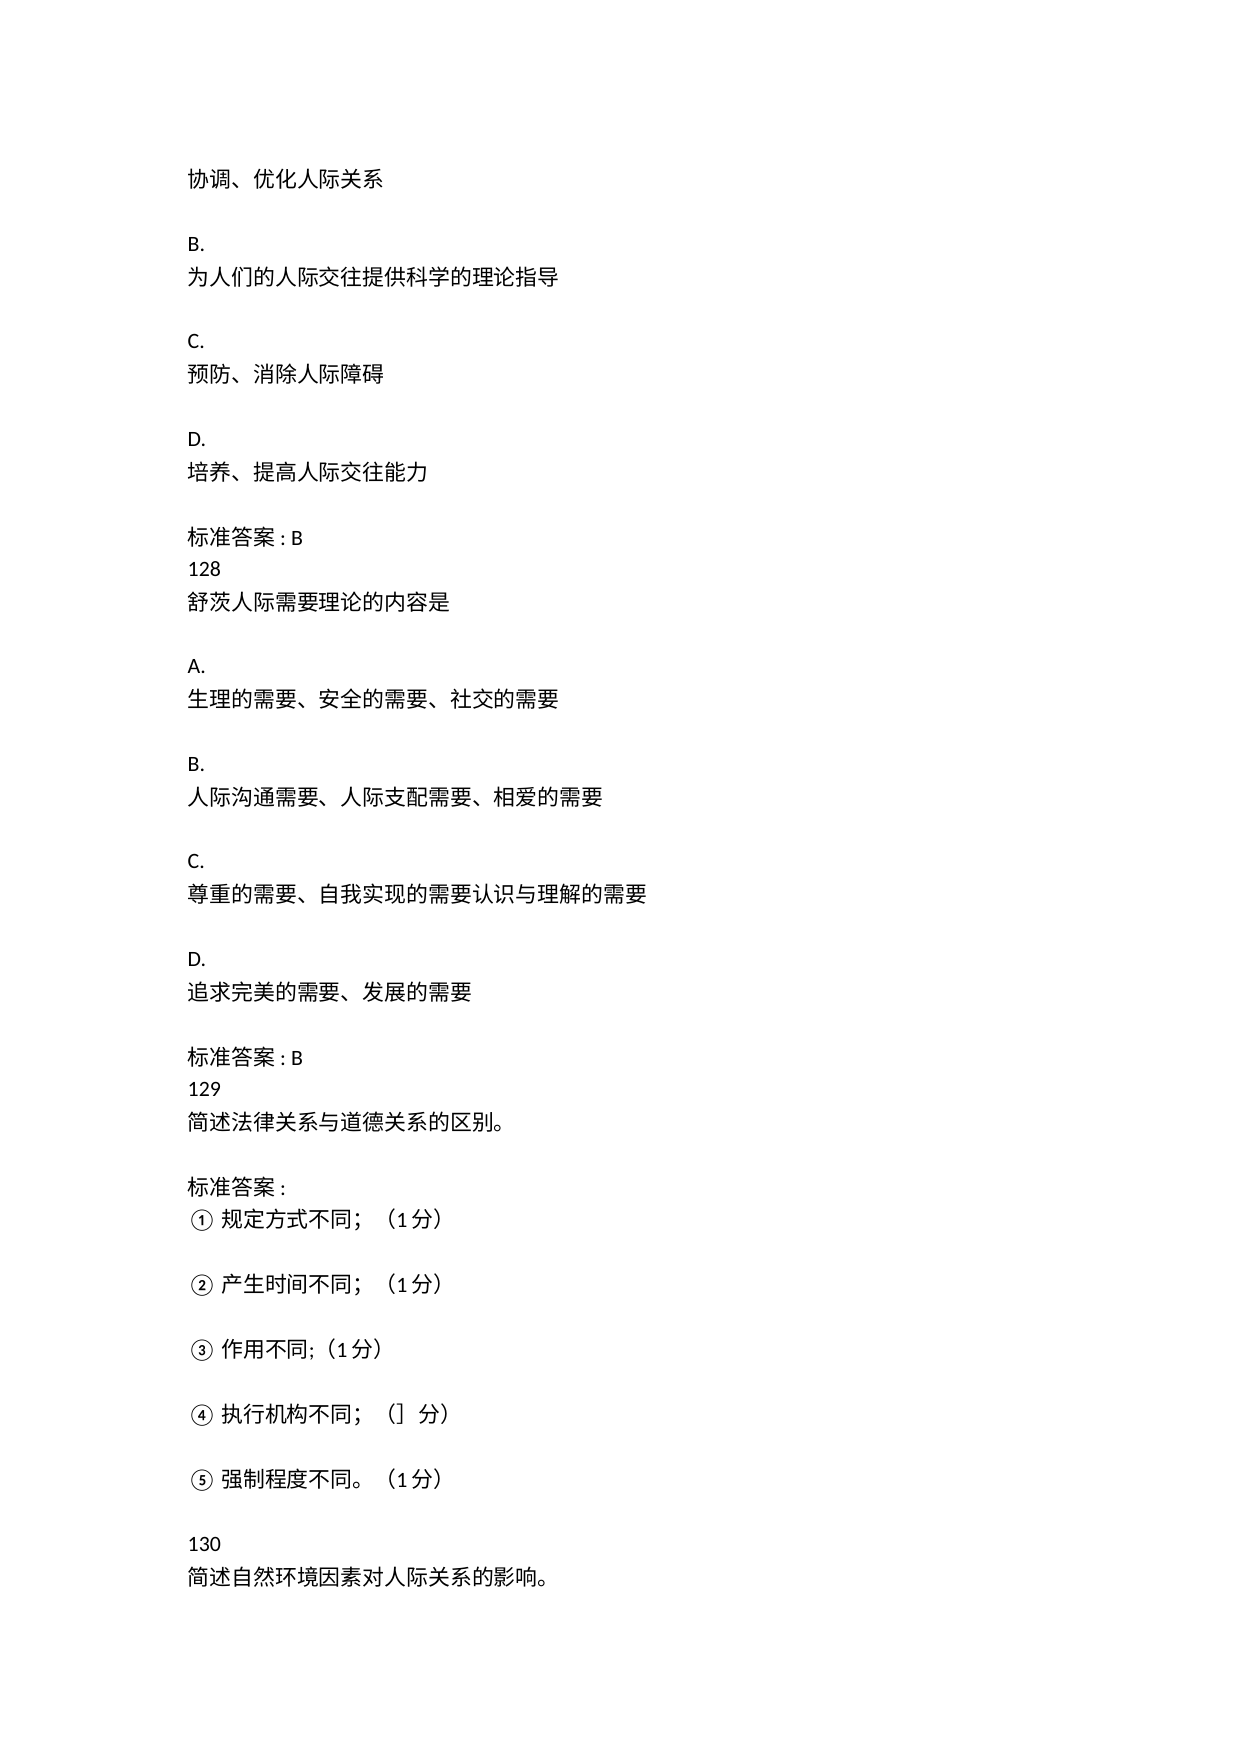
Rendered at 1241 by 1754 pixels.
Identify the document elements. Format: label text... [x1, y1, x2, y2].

text 简述法律关系与道德关系的区别。 [187, 1104, 1053, 1137]
text A. [187, 649, 1053, 682]
text 128 [187, 552, 1053, 584]
text 追求完美的需要、发展的需要 [187, 974, 1053, 1007]
text B. [187, 747, 1053, 779]
text 标准答案 : B [187, 519, 1053, 552]
text ③作用不同;（1分） [187, 1332, 1053, 1364]
text ①规定方式不同；（1分） [187, 1202, 1053, 1234]
text 130 [187, 1527, 1053, 1559]
text 标准答案 : B [187, 1039, 1053, 1072]
text 生理的需要、安全的需要、社交的需要 [187, 682, 1053, 714]
text 培养、提高人际交往能力 [187, 454, 1053, 487]
text D. [187, 422, 1053, 454]
text C. [187, 324, 1053, 357]
text 舒茨人际需要理论的内容是 [187, 584, 1053, 617]
text 标准答案 : [187, 1169, 1053, 1202]
text 协调、优化人际关系 [187, 162, 1053, 194]
text 人际沟通需要、人际支配需要、相爱的需要 [187, 779, 1053, 812]
text 尊重的需要、自我实现的需要认识与理解的需要 [187, 877, 1053, 909]
text 简述自然环境因素对人际关系的影响。 [187, 1559, 1053, 1592]
text D. [187, 942, 1053, 974]
text ④执行机构不同；（］分） [187, 1397, 1053, 1429]
text 预防、消除人际障碍 [187, 357, 1053, 389]
text B. [187, 227, 1053, 259]
text C. [187, 844, 1053, 877]
text 129 [187, 1072, 1053, 1104]
text ⑤强制程度不同。（1分） [187, 1462, 1053, 1494]
text ②产生时间不同；（1分） [187, 1267, 1053, 1299]
text 为人们的人际交往提供科学的理论指导 [187, 259, 1053, 292]
